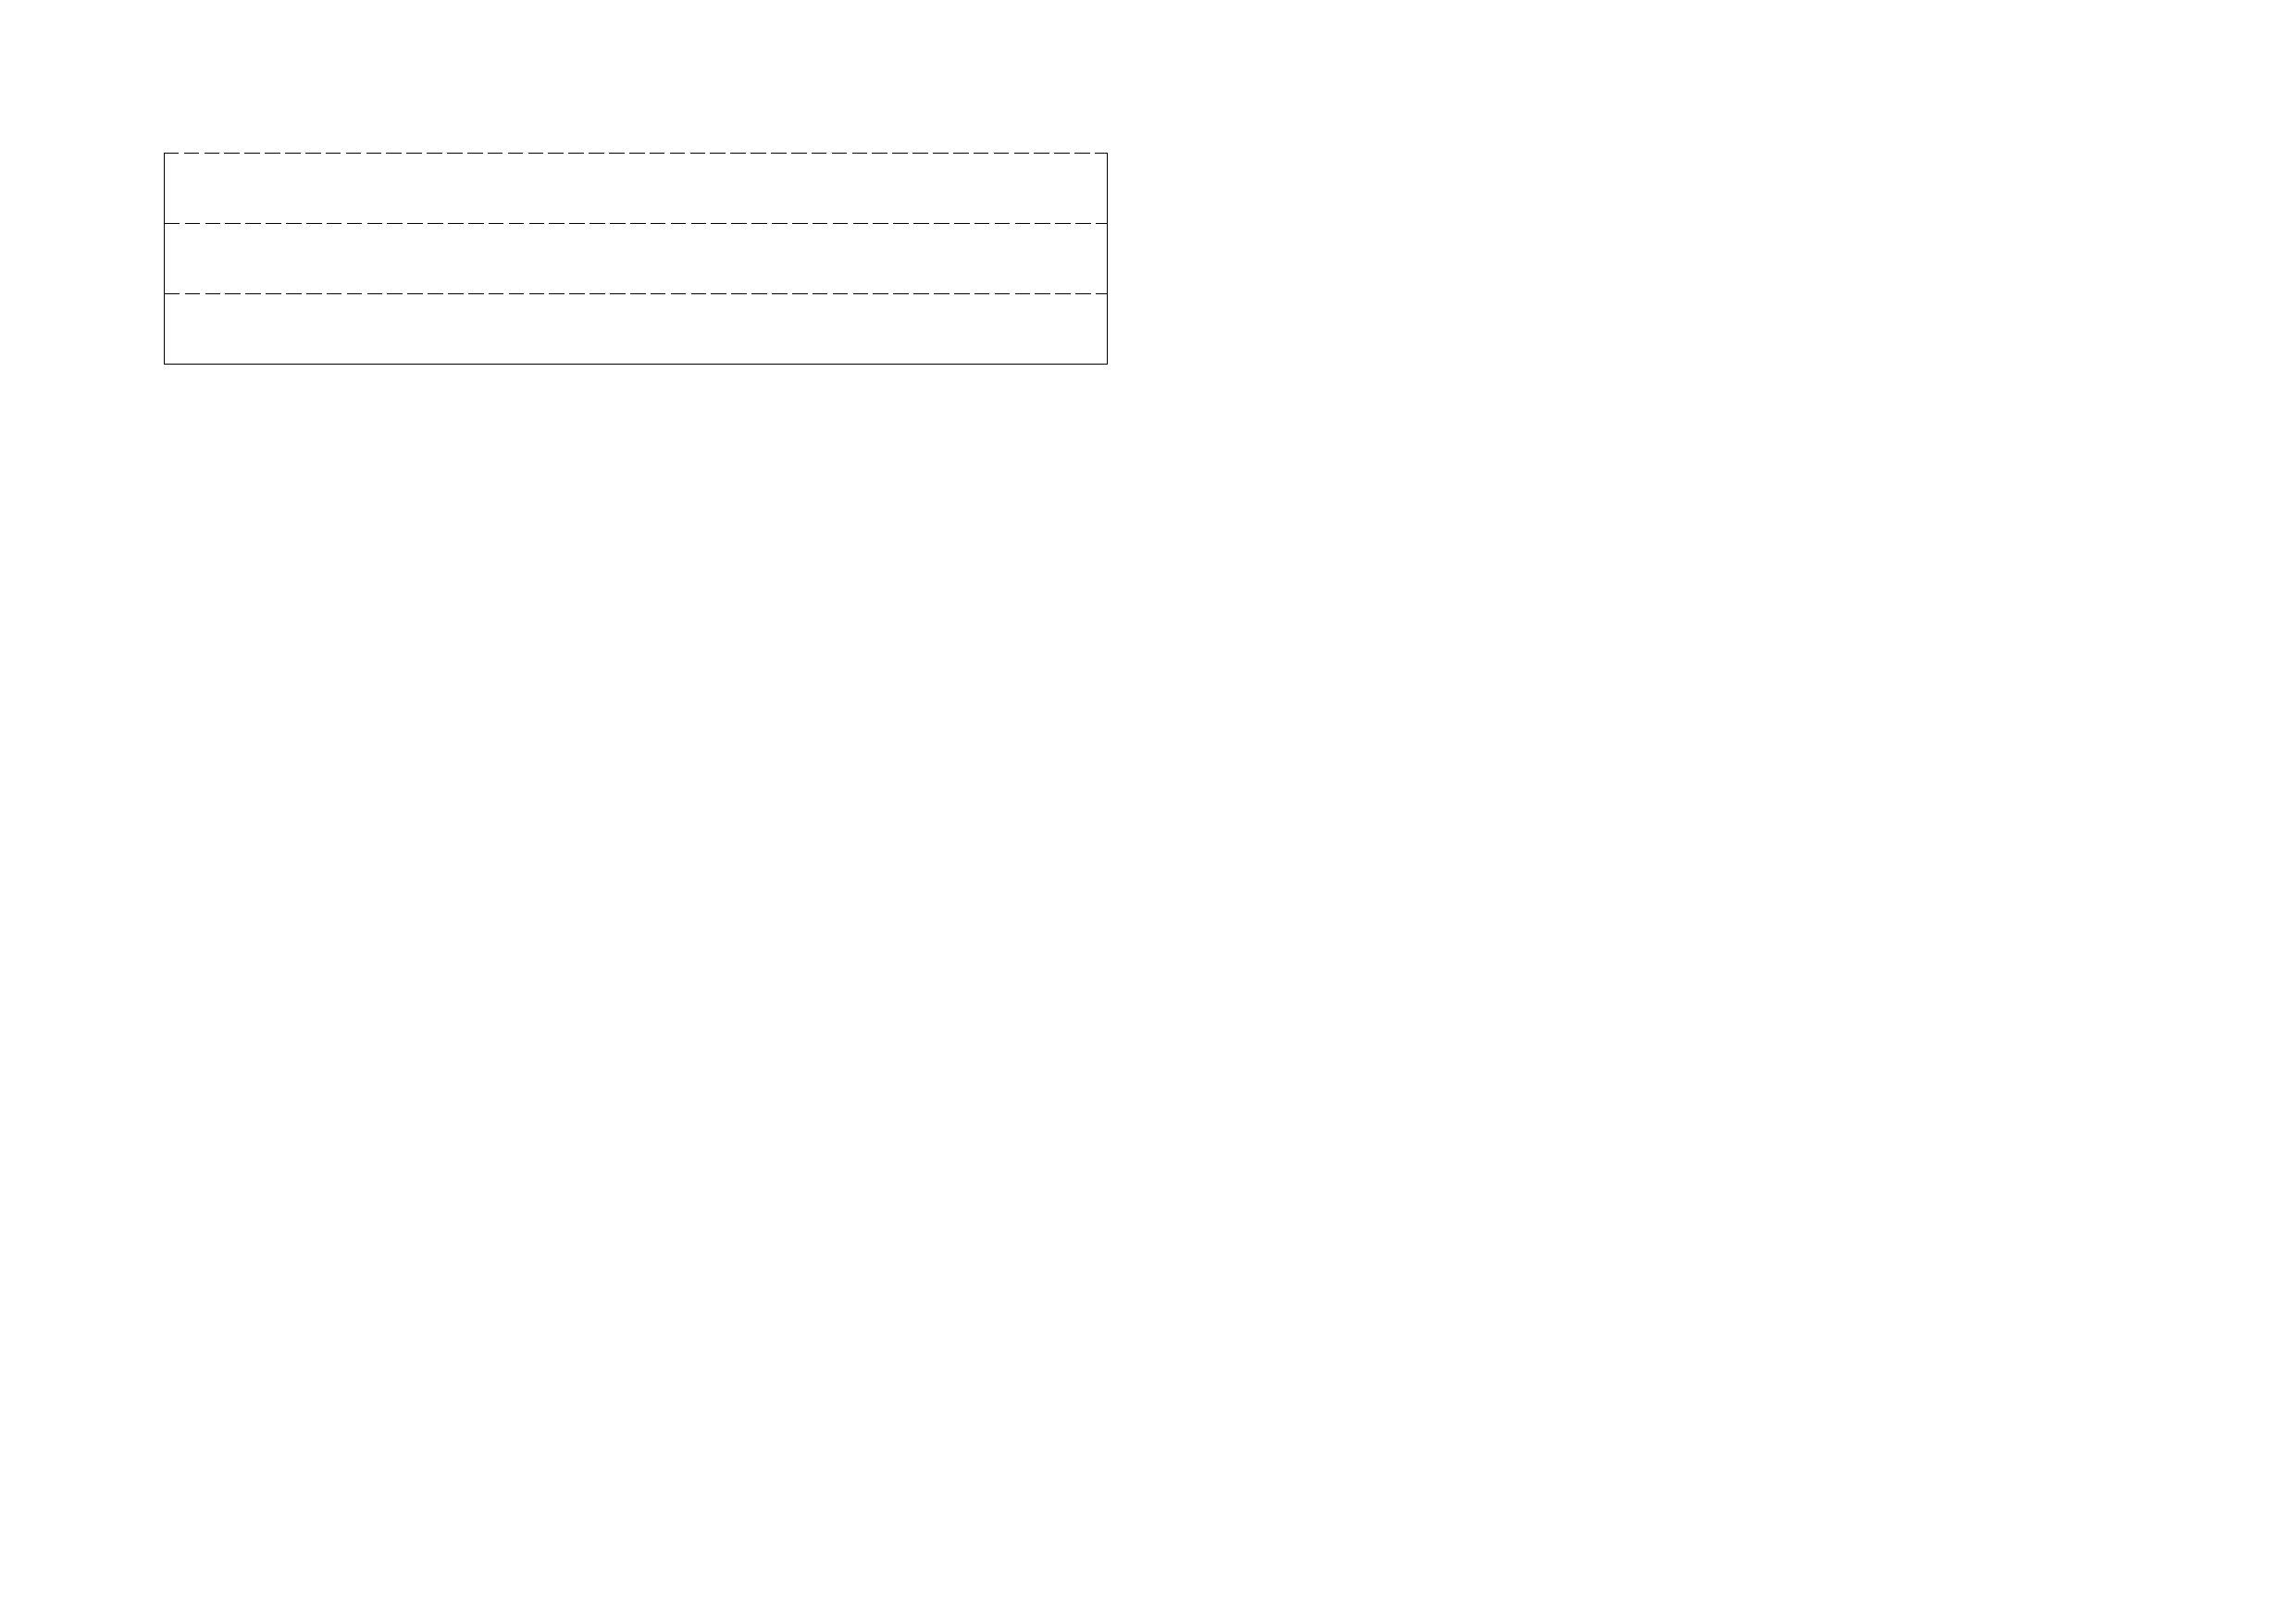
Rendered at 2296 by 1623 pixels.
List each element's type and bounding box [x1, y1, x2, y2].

table_cell [165, 293, 1107, 364]
table_cell [165, 153, 1107, 223]
table_cell [165, 223, 1107, 293]
